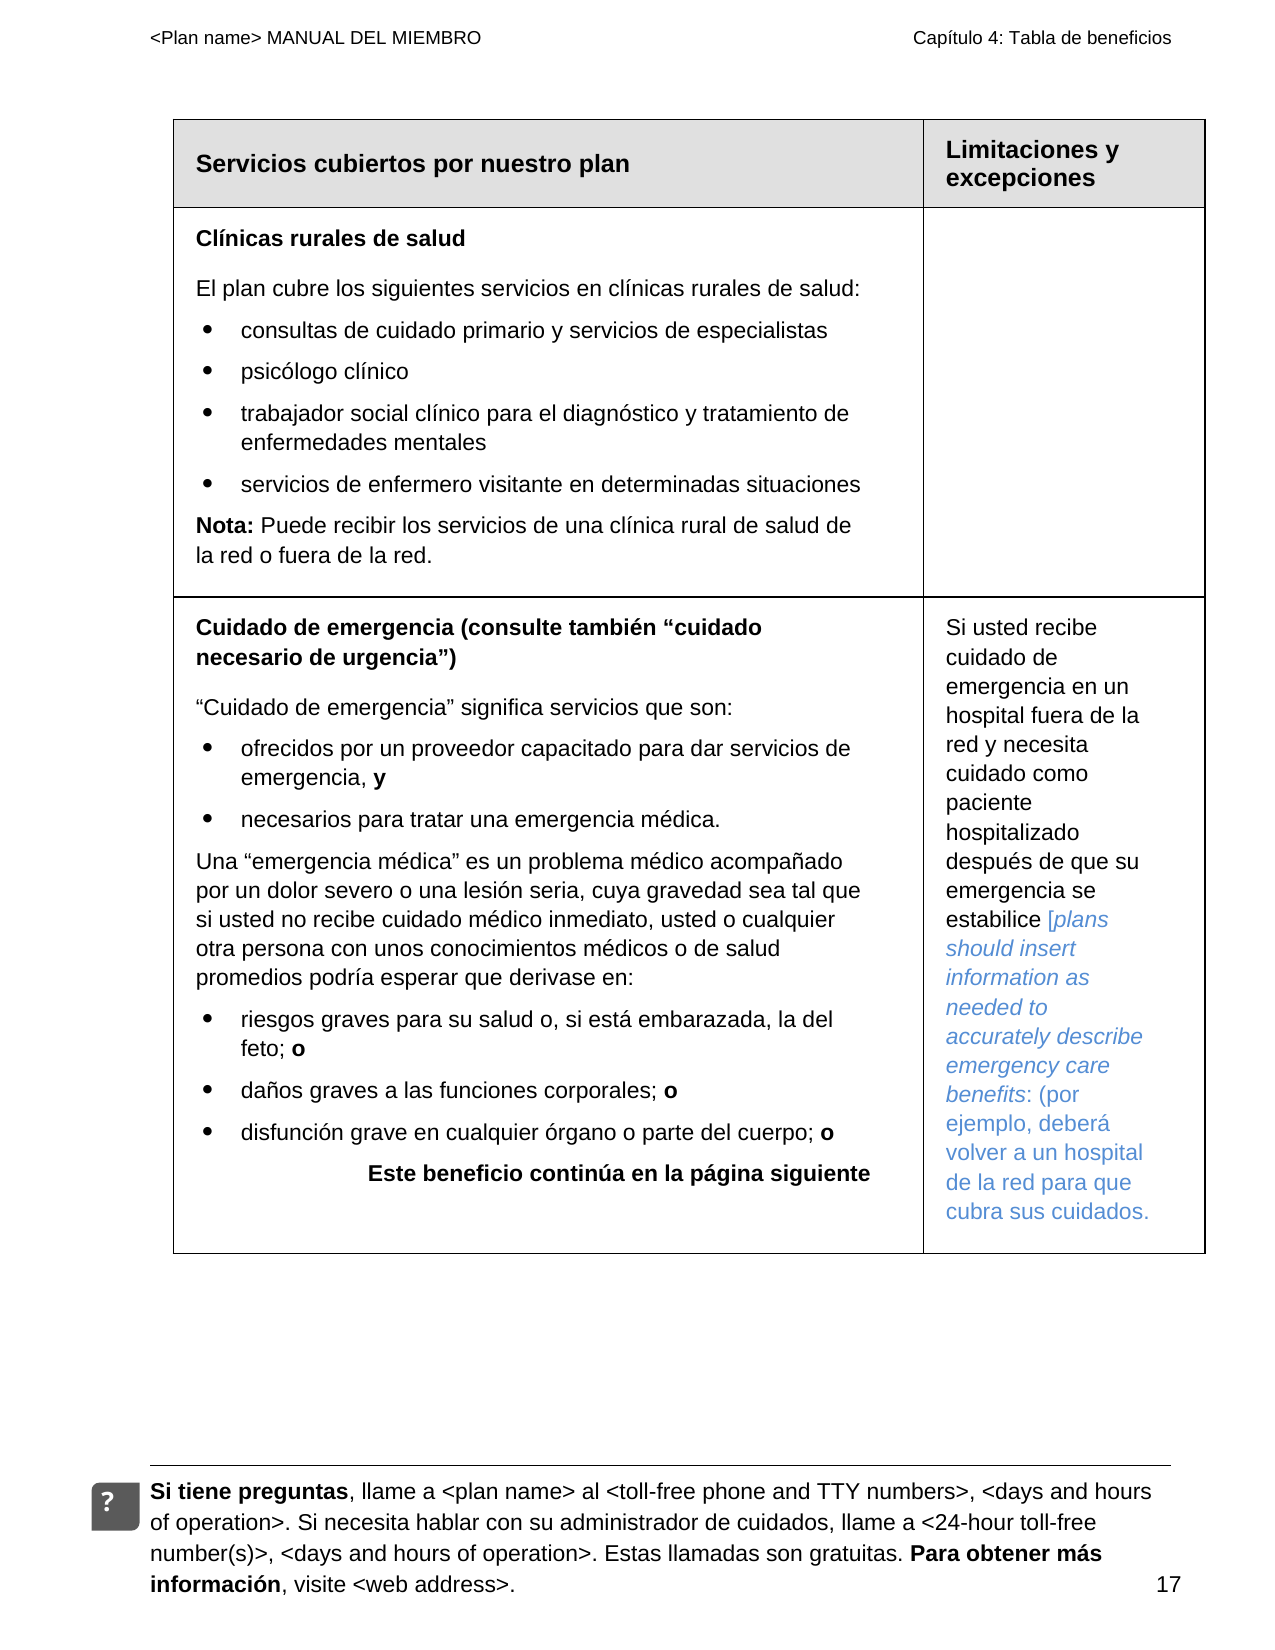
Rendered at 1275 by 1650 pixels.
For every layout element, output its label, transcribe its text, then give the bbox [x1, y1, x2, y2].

table_cell [924, 208, 1204, 596]
table_cell Clínicas rurales de salud El plan cubre los siguientes servicios en clínicas rurales de salud: consultas de cuidado primario y servicios de especialistas psicólogo clínico trabajador social clínico para el diagnóstico y tratamiento de enfermedades mentales servicios de enfermero visitante en determinadas situaciones Nota: Puede recibir los servicios de una clínica rural de salud de la red o fuera de la red. [174, 208, 923, 596]
table_header Limitaciones y excepciones [924, 120, 1204, 207]
table_cell Si usted recibe cuidado de emergencia en un hospital fuera de la red y necesita cuidado como paciente hospitalizado después de que su emergencia se estabilice [plans should insert information as needed to accurately describe emergency care benefits: (por ejemplo, deberá volver a un hospital de la red para que cubra sus cuidados. [924, 598, 1204, 1252]
table_header Servicios cubiertos por nuestro plan [174, 120, 923, 207]
table_cell Cuidado de emergencia (consulte también “cuidado necesario de urgencia”) “Cuidado de emergencia” significa servicios que son: ofrecidos por un proveedor capacitado para dar servicios de emergencia, y necesarios para tratar una emergencia médica. Una “emergencia médica” es un problema médico acompañado por un dolor severo o una lesión seria, cuya gravedad sea tal que si usted no recibe cuidado médico inmediato, usted o cualquier otra persona con unos conocimientos médicos o de salud promedios podría esperar que derivase en: riesgos graves para su salud o, si está embarazada, la del feto; o daños graves a las funciones corporales; o disfunción grave en cualquier órgano o parte del cuerpo; o Este beneficio continúa en la página siguiente [174, 598, 923, 1252]
